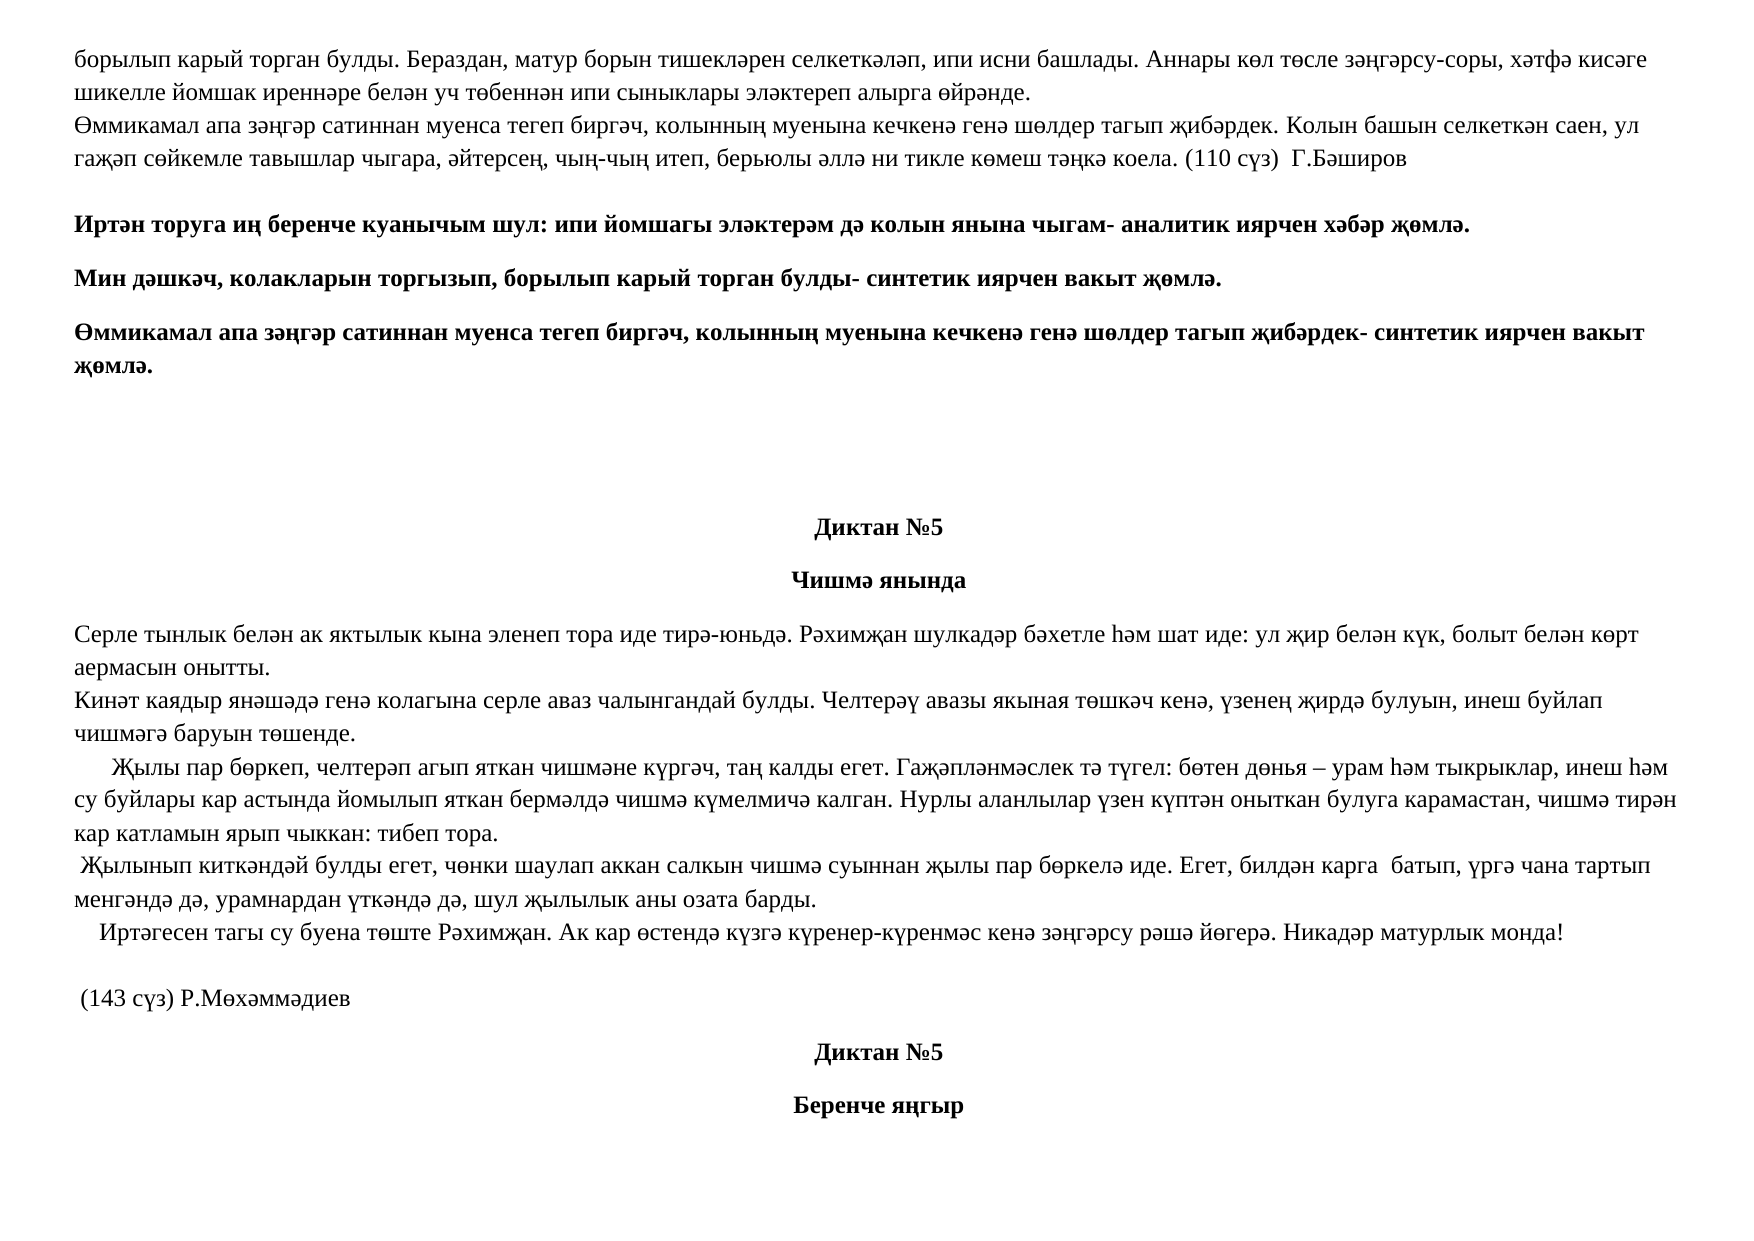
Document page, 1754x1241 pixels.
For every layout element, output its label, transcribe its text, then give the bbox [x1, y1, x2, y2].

text Өммикамал апа зәңгәр сатиннан муенса тегеп биргәч, колынның муенына кечкенә генә шөлдер тагып җибәрдек- синтетик иярчен вакыт җөмлә. [74, 317, 1683, 379]
text Диктан №5 [74, 1037, 1683, 1065]
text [74, 44, 1683, 106]
text Мин дәшкәч, колакларын торгызып, борылып карый торган булды- синтетик иярчен вакыт җөмлә. [74, 263, 1683, 292]
text Җылы пар бөркеп, челтерәп агып яткан чишмәне күргәч, таң калды егет. Гаҗәпләнмәслек тә түгел: бөтен дөнья – урам һәм тыкрыклар, инеш һәм су буйлары кар астында йомылып яткан бермәлдә чишмә күмелмичә калган. Нурлы аланлылар үзен күптән оныткан булуга карамастан, чишмә тирән кар катламын ярып чыккан: тибеп тора. [74, 752, 1683, 846]
text Иртән торуга иң беренче куанычым шул: ипи йомшагы эләктерәм дә колын янына чыгам- аналитик иярчен хәбәр җөмлә. [74, 209, 1683, 238]
text Чишмә янында [74, 566, 1683, 594]
text Серле тынлык белән ак яктылык кына эленеп тора иде тирә-юньдә. Рәхимҗан шулкадәр бәхетле һәм шат иде: ул җир белән күк, болыт белән көрт аермасын онытты. [74, 619, 1683, 681]
text Кинәт каядыр янәшәдә генә колагына серле аваз чалынгандай булды. Челтерәү авазы якыная төшкәч кенә, үзенең җирдә булуын, инеш буйлап чишмәгә баруын төшенде. [74, 686, 1683, 747]
text Беренче яңгыр [74, 1090, 1683, 1119]
text Җылынып киткәндәй булды егет, чөнки шаулап аккан салкын чишмә суыннан җылы пар бөркелә иде. Егет, билдән карга батып, үргә чана тартып менгәндә дә, урамнардан үткәндә дә, шул җылылык аны озата барды. [74, 851, 1683, 912]
text Өммикамал апа зәңгәр сатиннан муенса тегеп биргәч, колынның муенына кечкенә генә шөлдер тагып җибәрдек. Колын башын селкеткән саен, ул гаҗәп сөйкемле тавышлар чыгара, әйтерсең, чың-чың итеп, берьюлы әллә ни тикле көмеш тәңкә коела. (110 сүз) Г.Бәширов [74, 110, 1683, 172]
text Иртәгесен тагы су буена төште Рәхимҗан. Ак кар өстендә күзгә күренер-күренмәс кенә зәңгәрсу рәшә йөгерә. Никадәр матурлык монда! [74, 917, 1683, 945]
text (143 сүз) Р.Мөхәммәдиев [74, 983, 1683, 1011]
text Диктан №5 [74, 512, 1683, 541]
